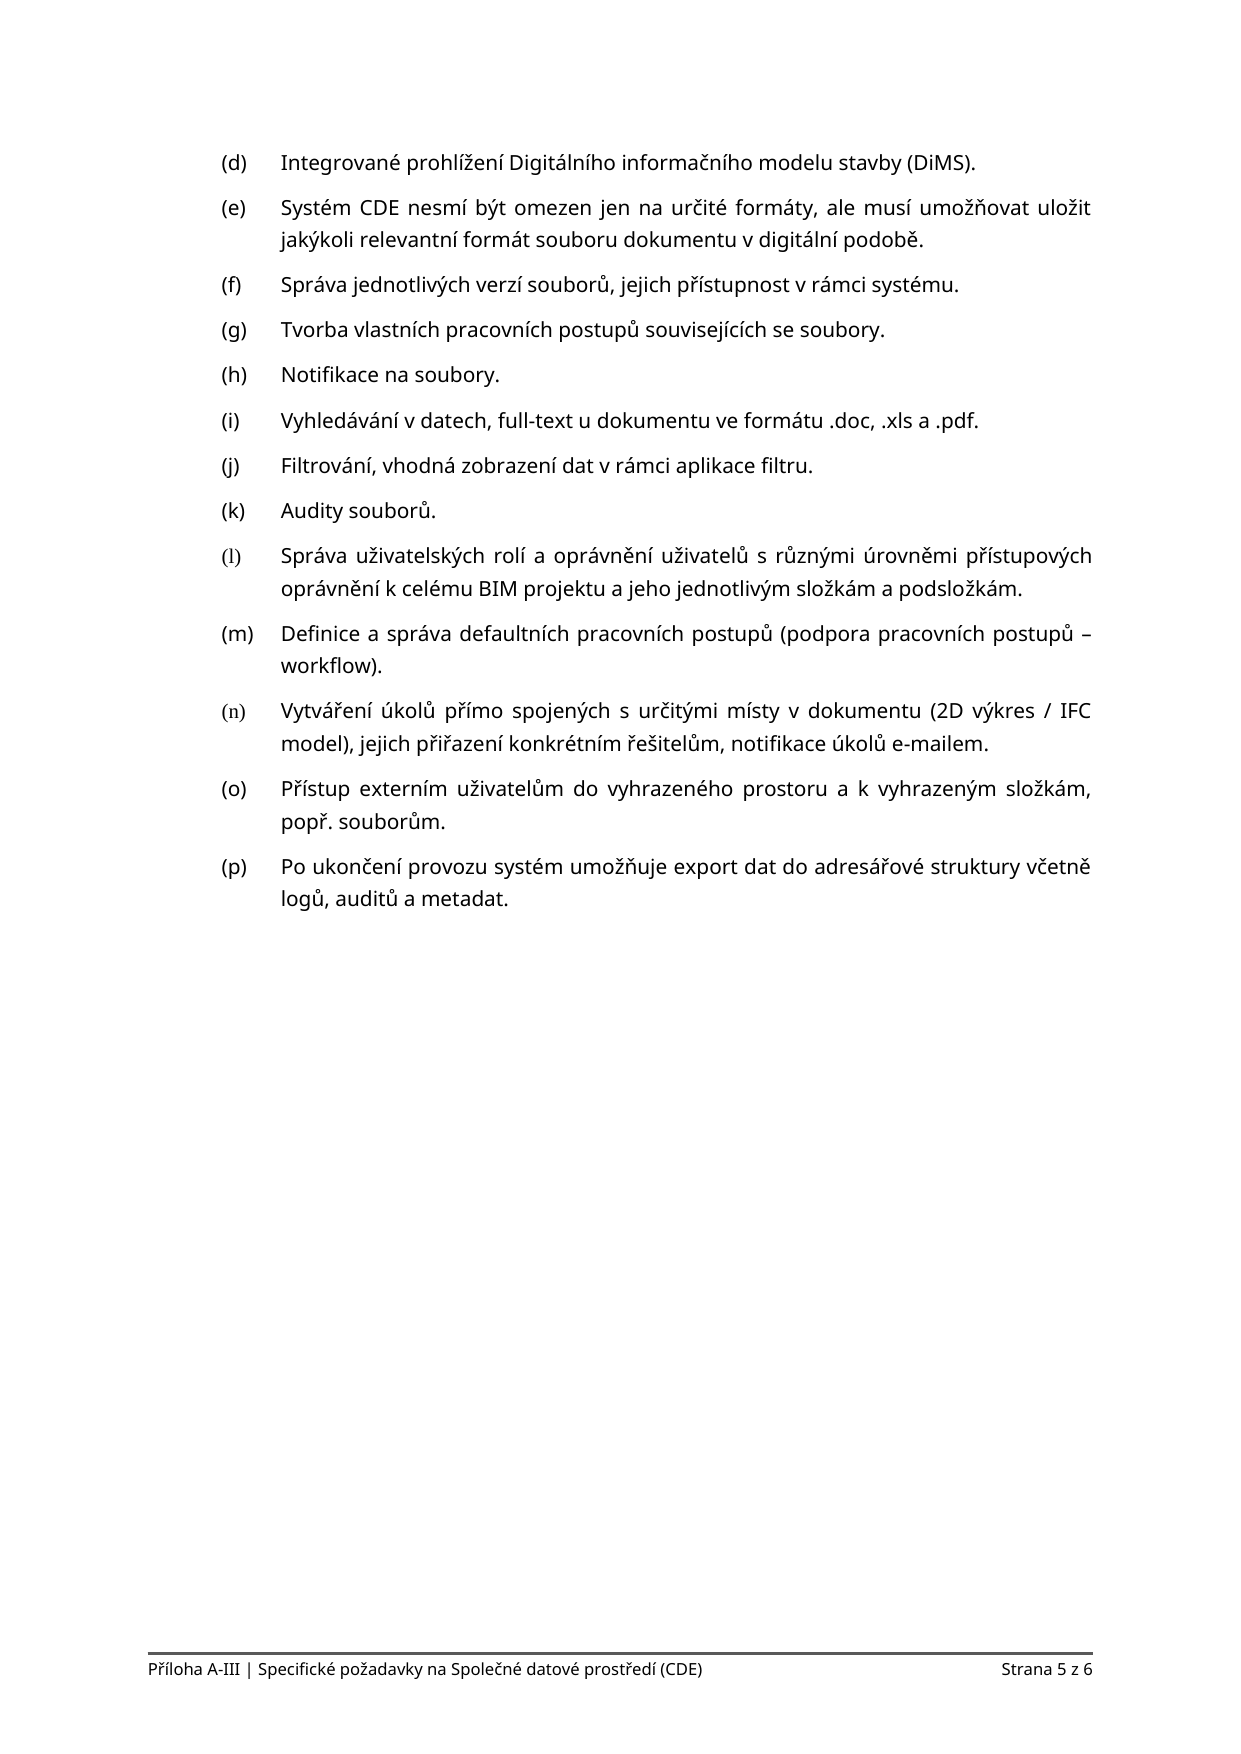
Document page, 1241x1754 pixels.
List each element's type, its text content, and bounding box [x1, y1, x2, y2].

text Integrované prohlížení Digitálního informačního modelu stavby (DiMS). [221, 148, 1093, 176]
text Systém CDE nesmí být omezen jen na určité formáty, ale musí umožňovat uložit jakýkoli relevantní formát souboru dokumentu v digitální podobě. [221, 193, 1093, 254]
text Notifikace na soubory. [221, 361, 1093, 389]
text Správa uživatelských rolí a oprávnění uživatelů s různými úrovněmi přístupových oprávnění k celému BIM projektu a jeho jednotlivým složkám a podsložkám. [221, 541, 1093, 602]
text Audity souborů. [221, 496, 1093, 524]
text Po ukončení provozu systém umožňuje export dat do adresářové struktury včetně logů, auditů a metadat. [221, 852, 1093, 913]
text Vyhledávání v datech, full-text u dokumentu ve formátu .doc, .xls a .pdf. [221, 406, 1093, 434]
text Definice a správa defaultních pracovních postupů (podpora pracovních postupů – workflow). [221, 619, 1093, 680]
text Tvorba vlastních pracovních postupů souvisejících se soubory. [221, 316, 1093, 344]
text Přístup externím uživatelům do vyhrazeného prostoru a k vyhrazeným složkám, popř. souborům. [221, 774, 1093, 835]
text Vytváření úkolů přímo spojených s určitými místy v dokumentu (2D výkres / IFC model), jejich přiřazení konkrétním řešitelům, notifikace úkolů e-mailem. [221, 696, 1093, 757]
text Filtrování, vhodná zobrazení dat v rámci aplikace filtru. [221, 451, 1093, 479]
text Správa jednotlivých verzí souborů, jejich přístupnost v rámci systému. [221, 270, 1093, 299]
